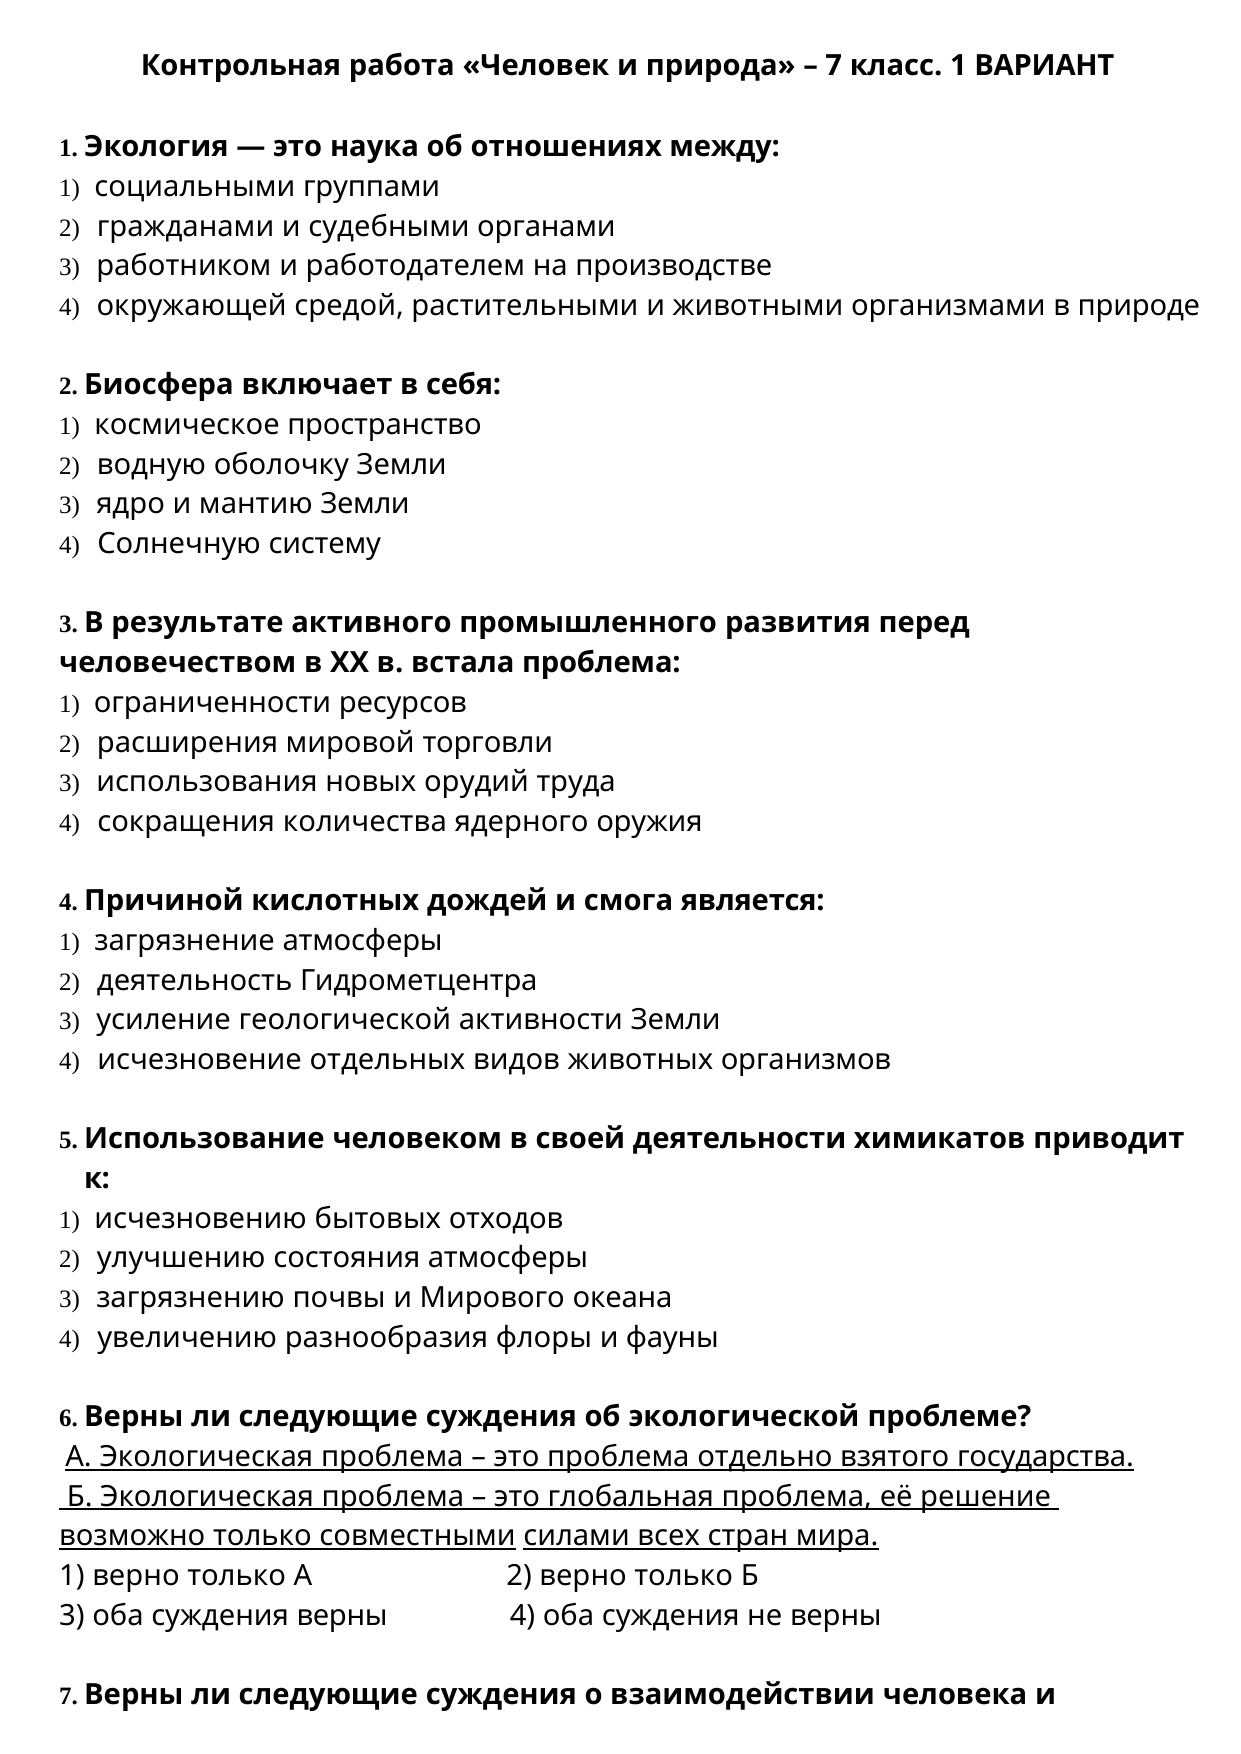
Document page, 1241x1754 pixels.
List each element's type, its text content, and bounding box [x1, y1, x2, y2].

list сокращения количества ядерного оружия [59, 800, 1211, 840]
text 3) оба суждения верны 4) оба суждения не верны [59, 1594, 1211, 1634]
list усиление геологической активности Земли [59, 999, 1211, 1038]
subtitle Использование человеком в своей деятельности химикатов приводит к: [59, 1118, 1211, 1197]
list загрязнение атмосферы [59, 919, 1211, 959]
text 1) верно только А 2) верно только Б [59, 1554, 1211, 1594]
subtitle Причиной кислотных дождей и смога является: [59, 879, 1211, 919]
list космическое пространство [59, 403, 1211, 443]
text Б. Экологическая проблема – это глобальная проблема, её решение возможно только совместными силами всех стран мира. [59, 1475, 1158, 1554]
list Экология — это наука об отношениях между: [59, 125, 1211, 165]
list работником и работодателем на производстве [59, 244, 1211, 284]
list ядро и мантию Земли [59, 483, 1211, 522]
list исчезновение отдельных видов животных организмов [59, 1038, 1211, 1078]
list использования новых орудий труда [59, 761, 1211, 800]
list гражданами и судебными органами [59, 205, 1211, 244]
list увеличению разнообразия флоры и фауны [59, 1316, 1211, 1356]
list исчезновению бытовых отходов [59, 1197, 1211, 1237]
text А. Экологическая проблема – это проблема отдельно взятого государства. [65, 1435, 1211, 1475]
text Контрольная работа «Человек и природа» – 7 класс. 1 ВАРИАНТ [74, 44, 1181, 84]
list ограниченности ресурсов [59, 681, 1211, 721]
list Солнечную систему [59, 522, 1211, 562]
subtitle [59, 1673, 1211, 1713]
list социальными группами [59, 165, 1211, 205]
subtitle Биосфера включает в себя: [59, 363, 1211, 403]
list деятельность Гидрометцентра [59, 959, 1211, 999]
list расширения мировой торговли [59, 721, 1211, 761]
list водную оболочку Земли [59, 443, 1211, 483]
subtitle В результате активного промышленного развития перед человечеством в XX в. встала проблема: [59, 602, 1074, 681]
list загрязнению почвы и Мирового океана [59, 1276, 1211, 1316]
subtitle Верны ли следующие суждения об экологической проблеме? [59, 1396, 1211, 1435]
list окружающей средой, растительными и животными организмами в природе [59, 284, 1211, 324]
list улучшению состояния атмосферы [59, 1237, 1211, 1276]
